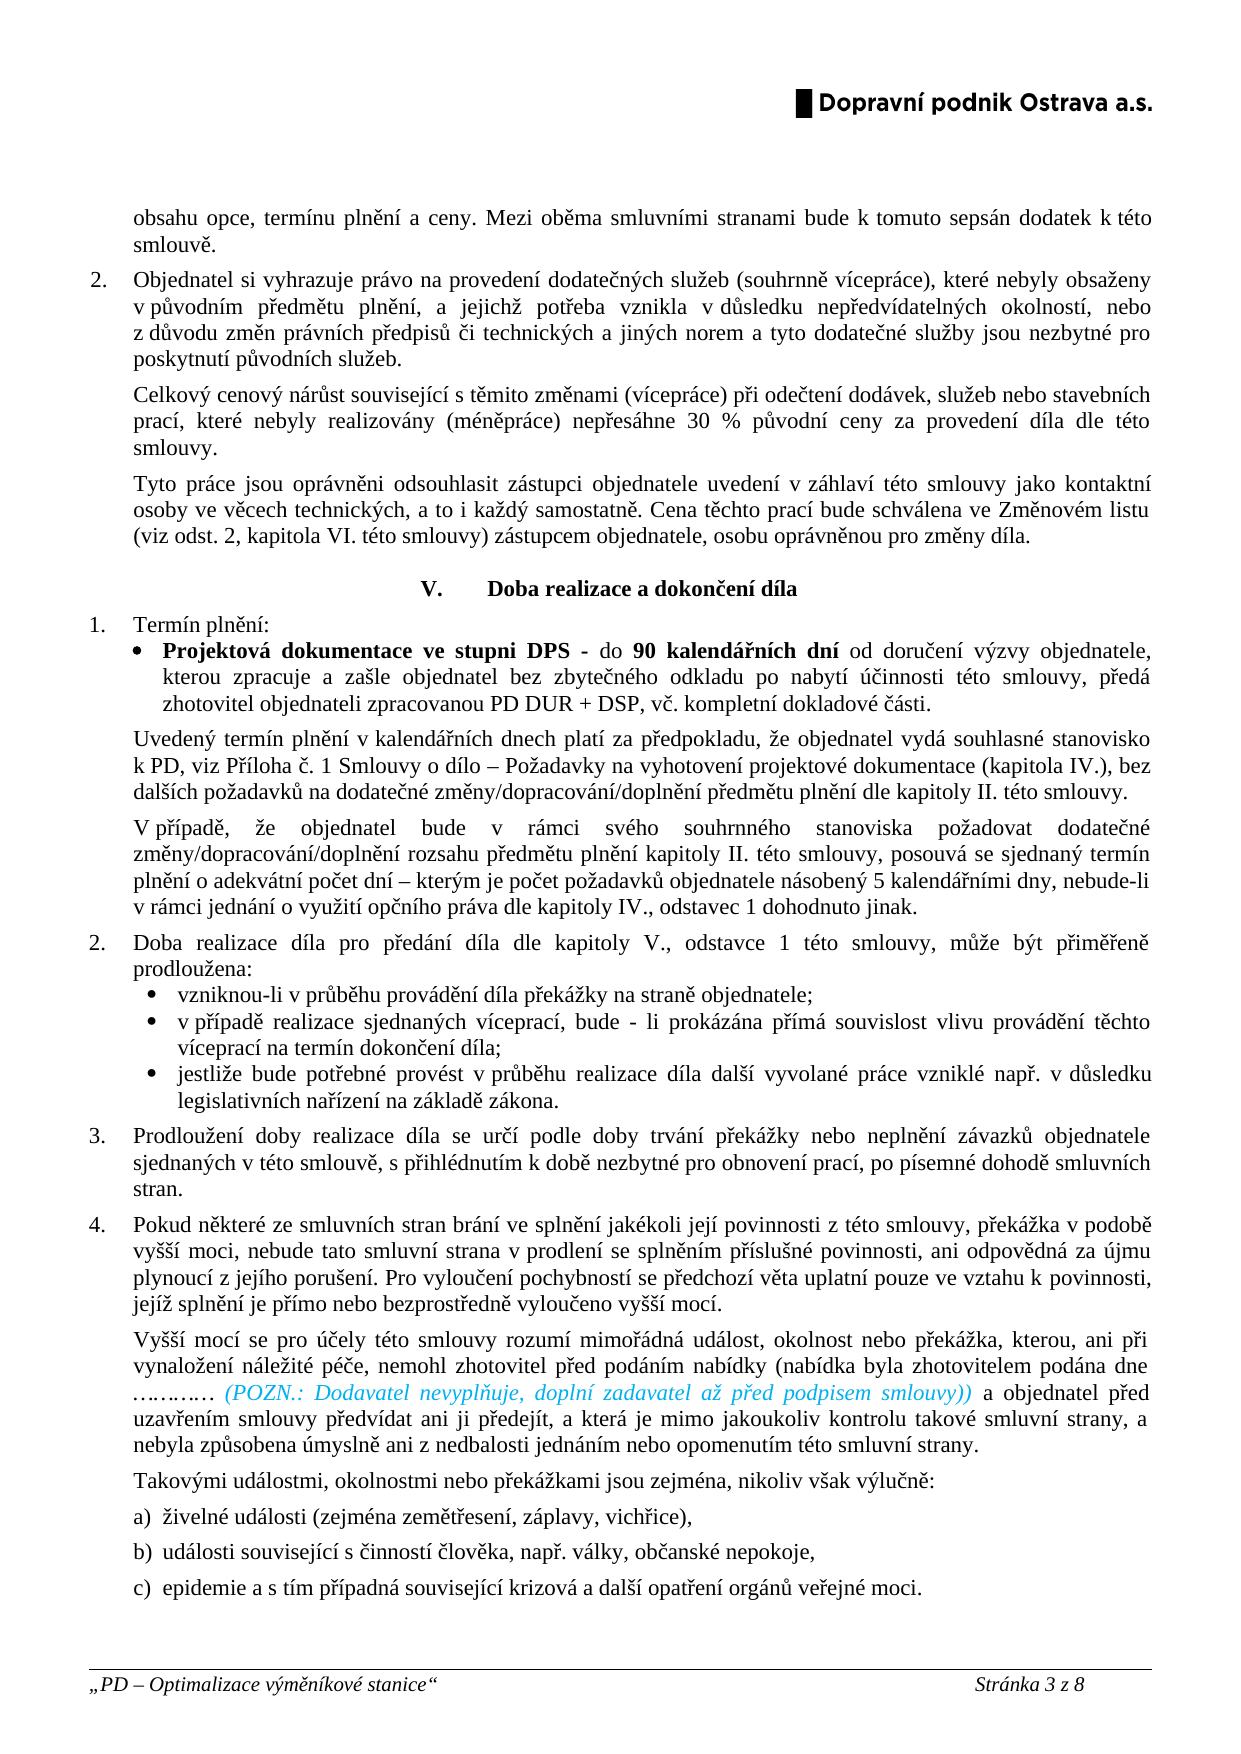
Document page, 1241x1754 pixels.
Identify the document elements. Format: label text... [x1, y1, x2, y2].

text Projektová dokumentace ve stupni DPS - do 90 kalendářních dní od doručení výzvy objednatele, kterou zpracuje a zašle objednatel bez zbytečného odkladu po nabytí účinnosti této smlouvy, předá zhotovitel objednateli zpracovanou PD DUR + DSP, vč. kompletní dokladové části. [133, 637, 1152, 716]
list Termín plnění: [89, 611, 1152, 637]
text v případě realizace sjednaných víceprací, bude - li prokázána přímá souvislost vlivu provádění těchto víceprací na termín dokončení díla; [148, 1008, 1152, 1061]
text Celkový cenový nárůst související s těmito změnami (vícepráce) při odečtení dodávek, služeb nebo stavebních prací, které nebyly realizovány (méněpráce) nepřesáhne 30 % původní ceny za provedení díla dle této smlouvy. [133, 381, 1152, 460]
text Vyšší mocí se pro účely této smlouvy rozumí mimořádná událost, okolnost nebo překážka, kterou, ani při vynaložení náležité péče, nemohl zhotovitel před podáním nabídky (nabídka byla zhotovitelem podána dne ………… (POZN.: Dodavatel nevyplňuje, doplní zadavatel až před podpisem smlouvy)) a objednatel před uzavřením smlouvy předvídat ani ji předejít, a která je mimo jakoukoliv kontrolu takové smluvní strany, a nebyla způsobena úmyslně ani z nedbalosti jednáním nebo opomenutím této smluvní strany. [133, 1326, 1149, 1458]
text Takovými událostmi, okolnostmi nebo překážkami jsou zejména, nikoliv však výlučně: [133, 1467, 1149, 1493]
text Uvedený termín plnění v kalendářních dnech platí za předpokladu, že objednatel vydá souhlasné stanovisko k PD, viz Příloha č. 1 Smlouvy o dílo – Požadavky na vyhotovení projektové dokumentace (kapitola IV.), bez dalších požadavků na dodatečné změny/dopracování/doplnění předmětu plnění dle kapitoly II. této smlouvy. [133, 726, 1152, 804]
list Prodloužení doby realizace díla se určí podle doby trvání překážky nebo neplnění závazků objednatele sjednaných v této smlouvě, s přihlédnutím k době nezbytné pro obnovení prací, po písemné dohodě smluvních stran. [89, 1123, 1152, 1202]
picture [795, 89, 1152, 118]
list živelné události (zejména zemětřesení, záplavy, vichřice), [133, 1503, 1149, 1529]
list Objednatel si vyhrazuje právo na provedení dodatečných služeb (souhrnně vícepráce), které nebyly obsaženy v původním předmětu plnění, a jejichž potřeba vznikla v důsledku nepředvídatelných okolností, nebo z důvodu změn právních předpisů či technických a jiných norem a tyto dodatečné služby jsou nezbytné pro poskytnutí původních služeb. [90, 266, 1152, 372]
text vzniknou-li v průběhu provádění díla překážky na straně objednatele; [148, 981, 1152, 1008]
list epidemie a s tím případná související krizová a další opatření orgánů veřejné moci. [133, 1574, 1149, 1601]
text V případě, že objednatel bude v rámci svého souhrnného stanoviska požadovat dodatečné změny/dopracování/doplnění rozsahu předmětu plnění kapitoly II. této smlouvy, posouvá se sjednaný termín plnění o adekvátní počet dní – kterým je počet požadavků objednatele násobený 5 kalendářními dny, nebude-li v rámci jednání o využití opčního práva dle kapitoly IV., odstavec 1 dohodnuto jinak. [133, 814, 1152, 919]
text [133, 204, 1152, 257]
list Pokud některé ze smluvních stran brání ve splnění jakékoli její povinnosti z této smlouvy, překážka v podobě vyšší moci, nebude tato smluvní strana v prodlení se splněním příslušné povinnosti, ani odpovědná za újmu plynoucí z jejího porušení. Pro vyloučení pochybností se předchozí věta uplatní pouze ve vztahu k povinnosti, jejíž splnění je přímo nebo bezprostředně vyloučeno vyšší mocí. [89, 1211, 1152, 1316]
list Doba realizace a dokončení díla [89, 575, 1152, 601]
text jestliže bude potřebné provést v průběhu realizace díla další vyvolané práce vzniklé např. v důsledku legislativních nařízení na základě zákona. [148, 1061, 1152, 1113]
text Tyto práce jsou oprávněni odsouhlasit zástupci objednatele uvedení v záhlaví této smlouvy jako kontaktní osoby ve věcech technických, a to i každý samostatně. Cena těchto prací bude schválena ve Změnovém listu (viz odst. 2, kapitola VI. této smlouvy) zástupcem objednatele, osobu oprávněnou pro změny díla. [133, 469, 1152, 549]
list Doba realizace díla pro předání díla dle kapitoly V., odstavce 1 této smlouvy, může být přiměřeně prodloužena: [89, 929, 1152, 981]
list události související s činností člověka, např. války, občanské nepokoje, [133, 1538, 1149, 1565]
